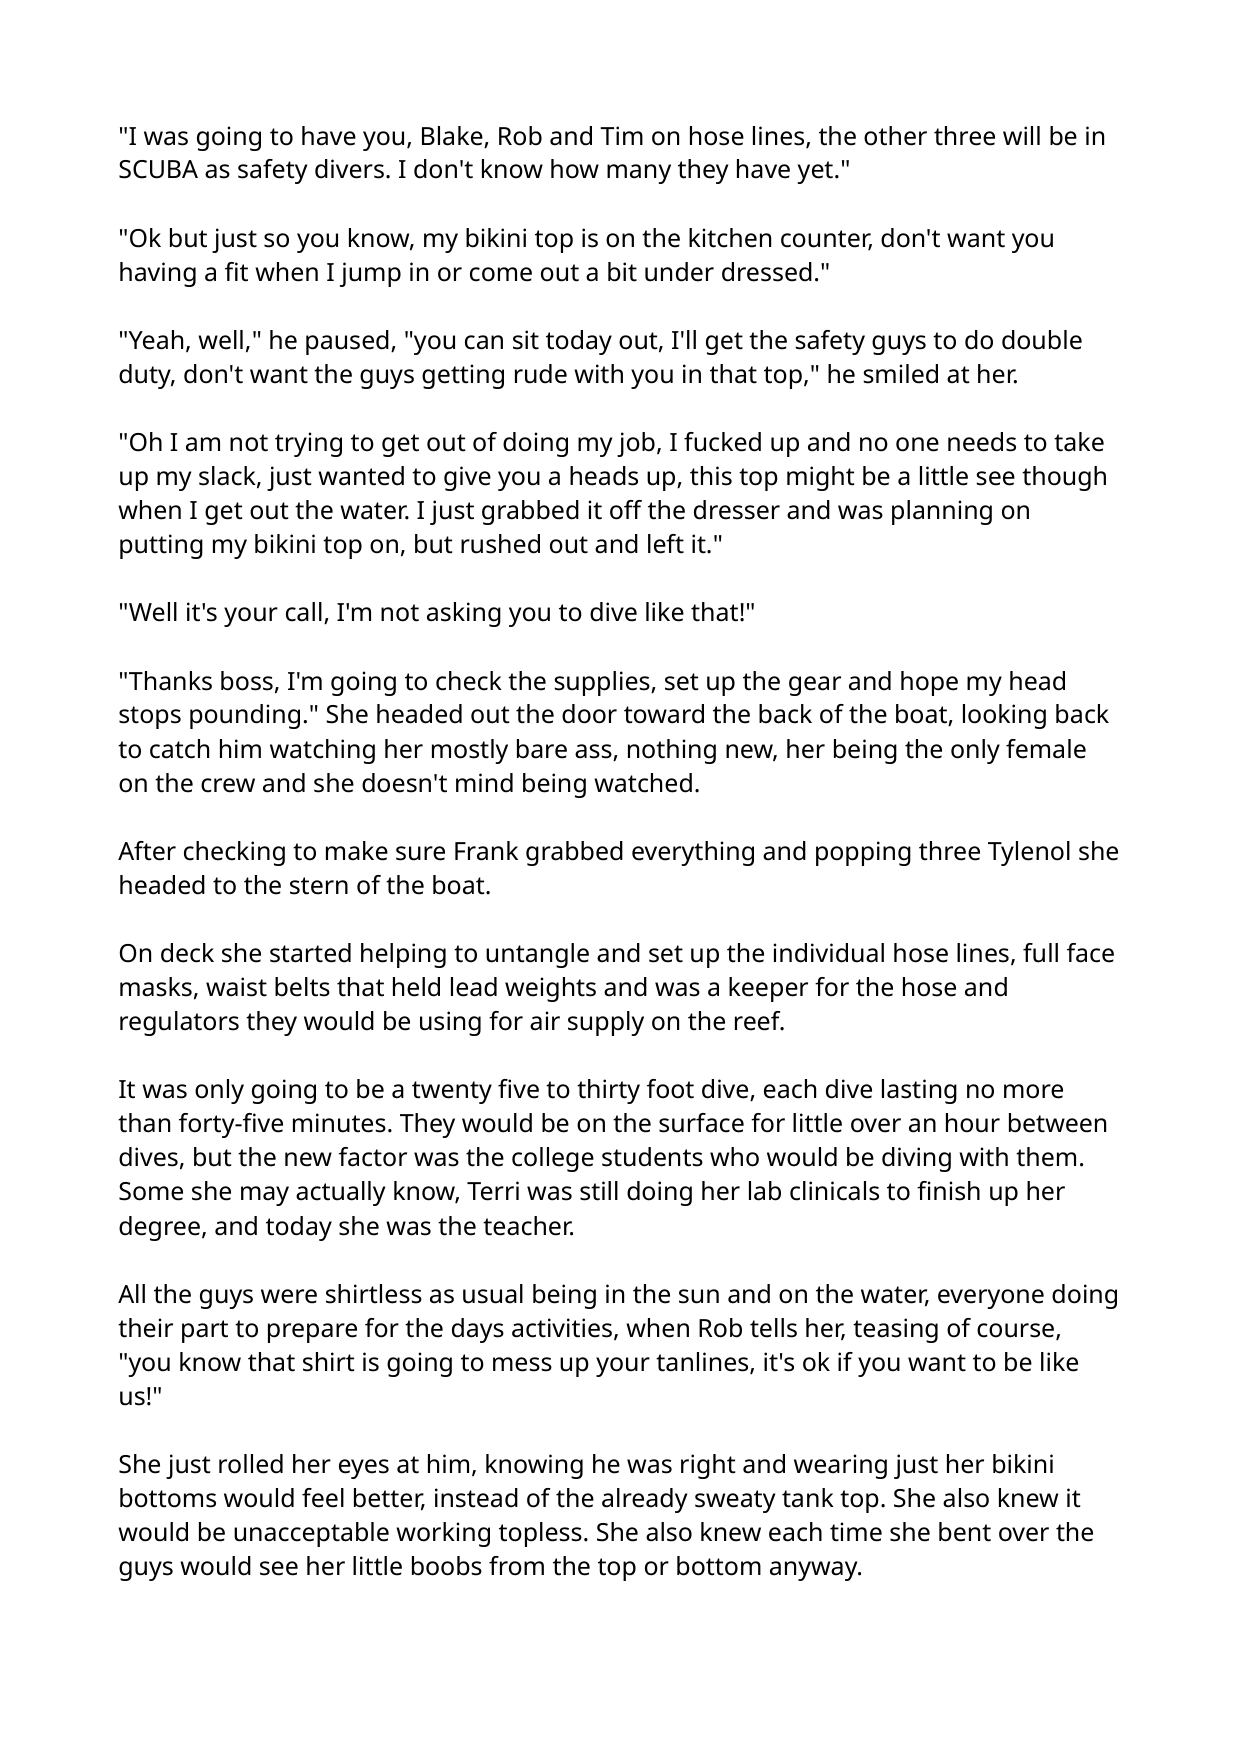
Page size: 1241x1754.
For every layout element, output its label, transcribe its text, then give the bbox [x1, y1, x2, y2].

text It was only going to be a twenty five to thirty foot dive, each dive lasting no more than forty-five minutes. They would be on the surface for little over an hour between dives, but the new factor was the college students who would be diving with them. Some she may actually know, Terri was still doing her lab clinicals to finish up her degree, and today she was the teacher. [118, 1072, 1122, 1242]
text After checking to make sure Frank grabbed everything and popping three Tylenol she headed to the stern of the boat. [118, 833, 1122, 902]
text On deck she started helping to untangle and set up the individual hose lines, full face masks, waist belts that held lead weights and was a keeper for the hose and regulators they would be using for air supply on the reef. [118, 936, 1122, 1038]
text "Oh I am not trying to get out of doing my job, I fucked up and no one needs to take up my slack, just wanted to give you a heads up, this top might be a little see though when I get out the water. I just grabbed it off the dresser and was planning on putting my bikini top on, but rushed out and left it." [118, 425, 1122, 561]
text She just rolled her eyes at him, knowing he was right and wearing just her bikini bottoms would feel better, instead of the already sweaty tank top. She also knew it would be unacceptable working topless. She also knew each time she bent over the guys would see her little boobs from the top or bottom anyway. [118, 1447, 1122, 1583]
text All the guys were shirtless as usual being in the sun and on the water, everyone doing their part to prepare for the days activities, when Rob tells her, teasing of course, "you know that shirt is going to mess up your tanlines, it's ok if you want to be like us!" [118, 1276, 1122, 1412]
text "Ok but just so you know, my bikini top is on the kitchen counter, don't want you having a fit when I jump in or come out a bit under dressed." [118, 220, 1122, 288]
text "Well it's your call, I'm not asking you to dive like that!" [118, 595, 1122, 629]
text "I was going to have you, Blake, Rob and Tim on hose lines, the other three will be in SCUBA as safety divers. I don't know how many they have yet." [118, 118, 1122, 186]
text "Thanks boss, I'm going to check the supplies, set up the gear and hope my head stops pounding." She headed out the door toward the back of the boat, looking back to catch him watching her mostly bare ass, nothing new, her being the only female on the crew and she doesn't mind being watched. [118, 663, 1122, 799]
text "Yeah, well," he paused, "you can sit today out, I'll get the safety guys to do double duty, don't want the guys getting rude with you in that top," he smiled at her. [118, 322, 1122, 391]
